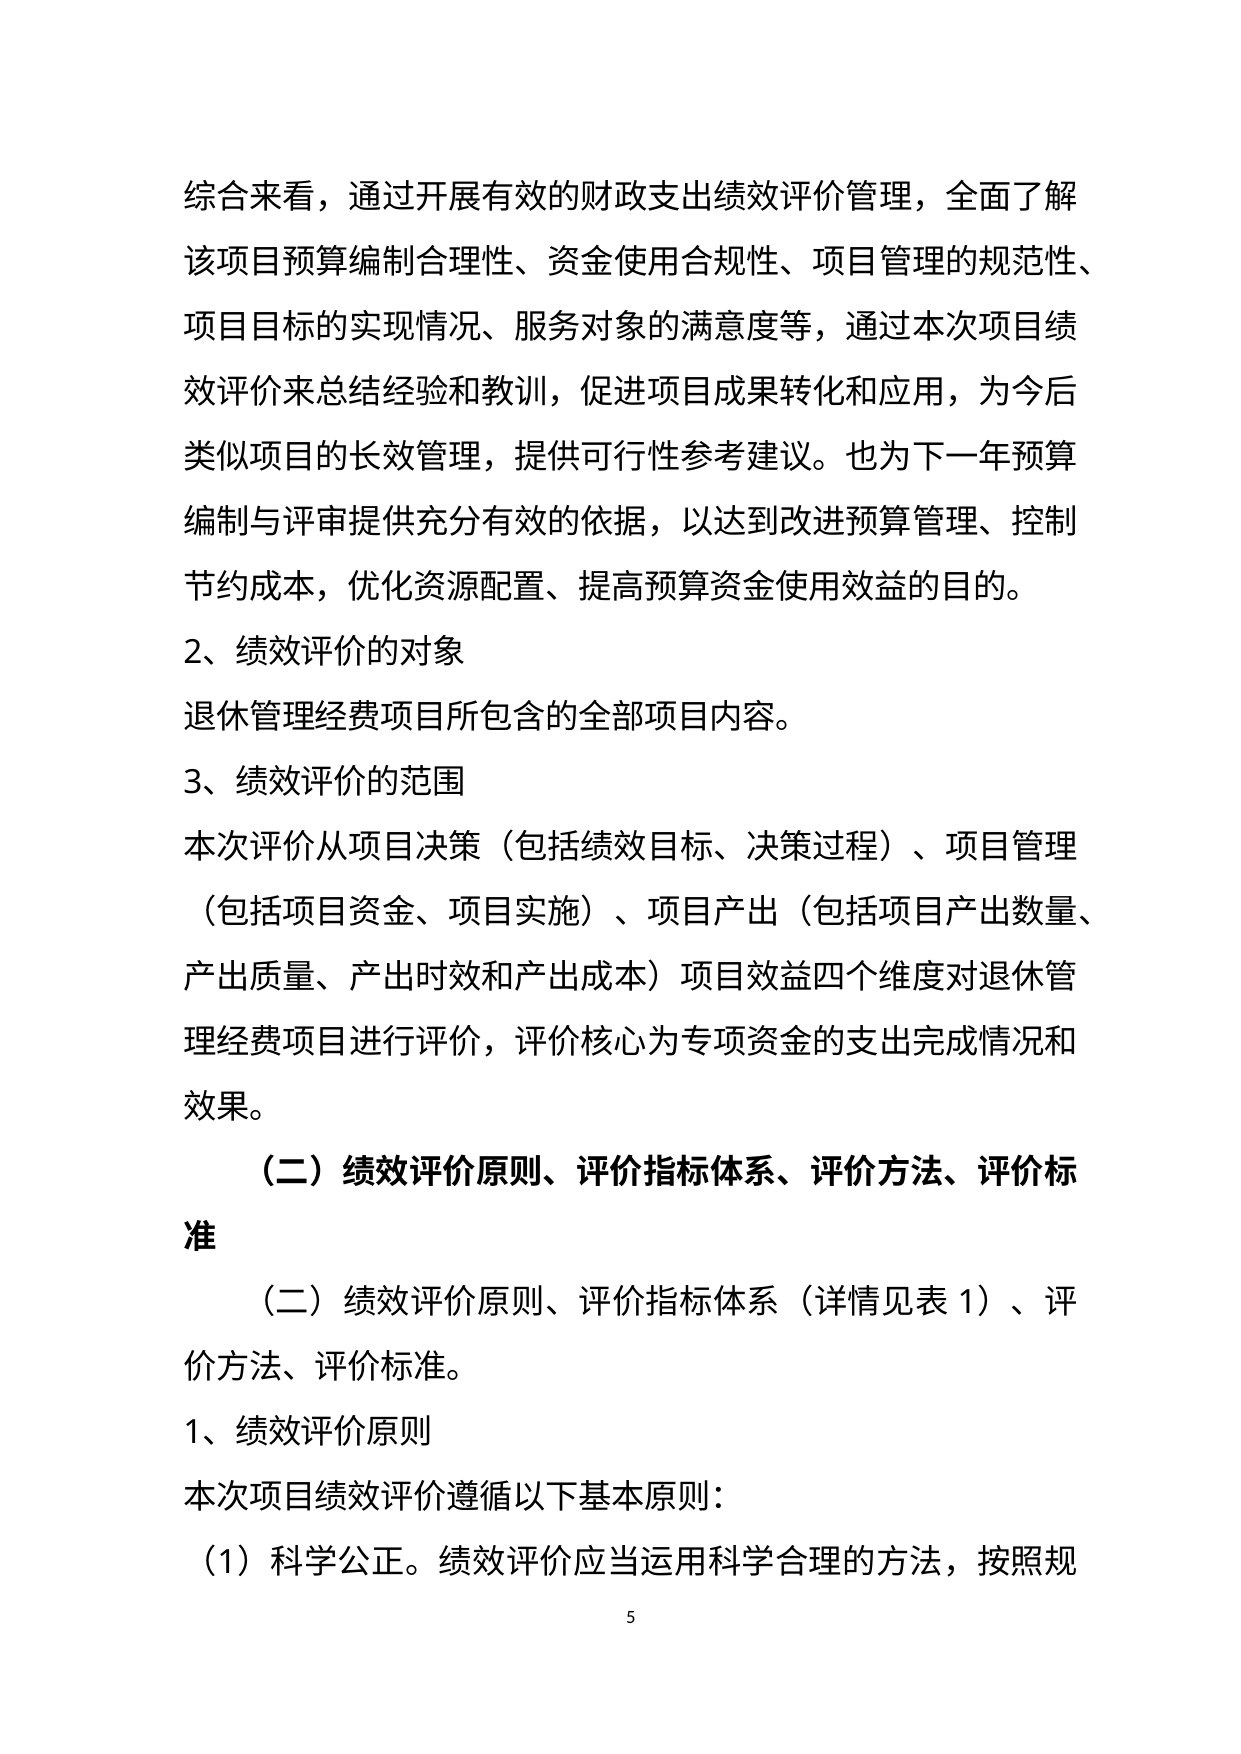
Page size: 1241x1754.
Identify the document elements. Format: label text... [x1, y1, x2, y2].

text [183, 1267, 1078, 1592]
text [183, 162, 1078, 1137]
text （二）绩效评价原则、评价指标体系、评价方法、评价标准 [183, 1137, 1078, 1267]
